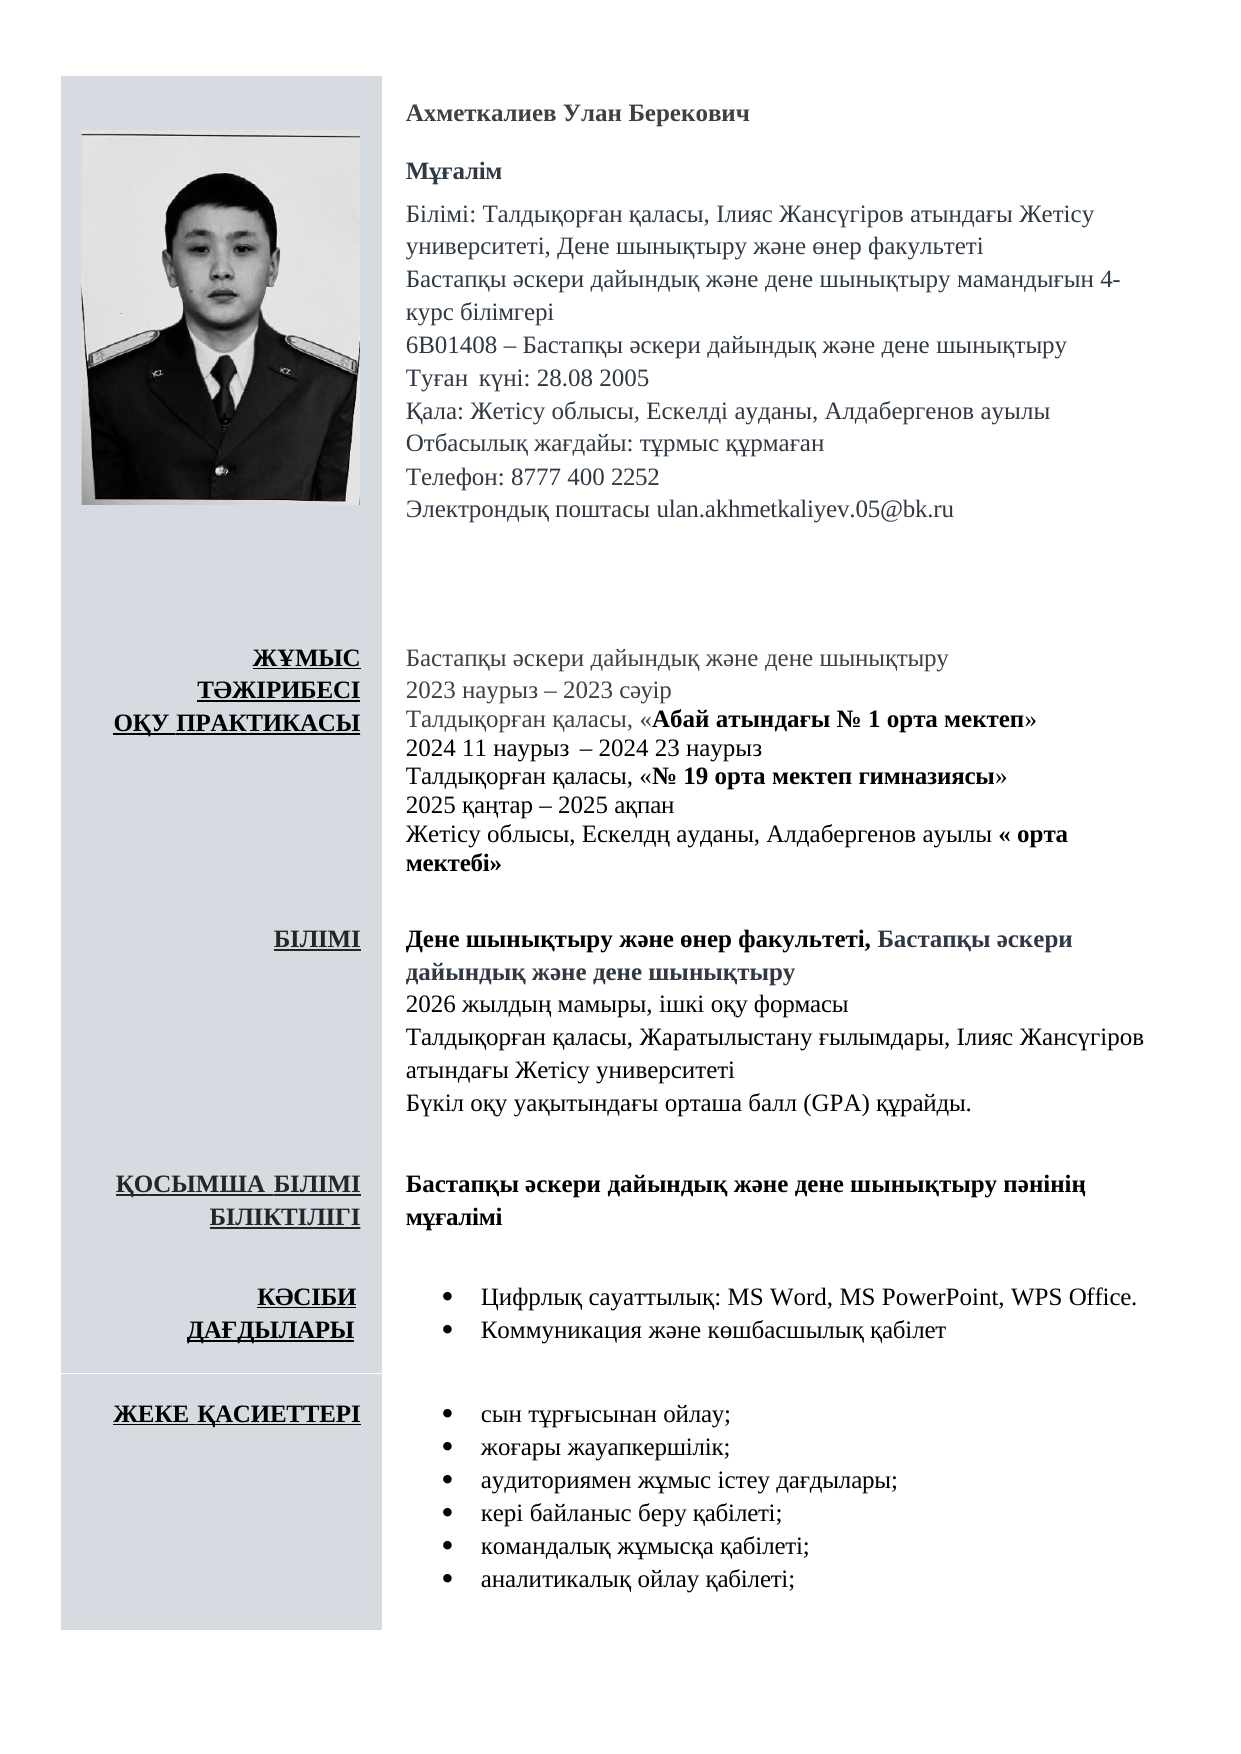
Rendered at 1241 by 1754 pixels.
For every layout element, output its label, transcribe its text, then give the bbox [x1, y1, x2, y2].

table_cell ЖЕКЕ ҚАСИЕТТЕРІ [61, 1374, 382, 1630]
table_header [61, 76, 382, 585]
picture [81, 130, 360, 505]
table_cell ҚОСЫМША БІЛІМІ БІЛІКТІЛІГІ [61, 1144, 382, 1257]
table_cell КӘСІБИ ДАҒДЫЛАРЫ [61, 1257, 382, 1373]
table_cell Дене шынықтыру және өнер факультеті, Бастапқы әскери дайындық және дене шынықтыру 2026 жылдың мамыры, ішкі оқу формасы Талдықорған қаласы, Жаратылыстану ғылымдары, Ілияс Жансүгіров атындағы Жетісу университеті Бүкіл оқу уақытындағы орташа балл (GPA) құрайды. [382, 901, 1149, 1144]
table_header Ахметкалиев Улан Берекович Мұғалім Білімі: Талдықорған қаласы, Ілияс Жансүгіров атындағы Жетісу университеті, Дене шынықтыру және өнер факультеті Бастапқы әскери дайындық және дене шынықтыру мамандығын 4- курс білімгері 6B01408 – Бастапқы әскери дайындық және дене шынықтыру Туған күні: 28.08 2005 Қала: Жетісу облысы, Ескелді ауданы, Алдабергенов ауылы Отбасылық жағдайы: тұрмыс құрмаған Телефон: 8777 400 2252 Электрондық поштасы ulan.akhmetkaliyev.05@bk.ru [382, 76, 1149, 585]
table_cell Цифрлық сауаттылық: MS Word, MS PowerPoint, WPS Office. Коммуникация және көшбасшылық қабілет [382, 1257, 1149, 1373]
table_cell БІЛІМІ [61, 901, 382, 1144]
table_cell ЖҰМЫС ТӘЖІРИБЕСІ ОҚУ ПРАКТИКАСЫ [61, 585, 382, 901]
table_cell сын тұрғысынан ойлау; жоғары жауапкершілік; аудиториямен жұмыс істеу дағдылары; кері байланыс беру қабілеті; командалық жұмысқа қабілеті; аналитикалық ойлау қабілеті; [382, 1374, 1149, 1630]
table_cell Бастапқы әскери дайындық және дене шынықтыру пәнінің мұғалімі [382, 1144, 1149, 1257]
table_cell Бастапқы әскери дайындық және дене шынықтыру 2023 наурыз – 2023 сәуір Талдықорған қаласы, «Абай атындағы № 1 орта мектеп» 2024 11 наурыз – 2024 23 наурыз Талдықорған қаласы, «№ 19 орта мектеп гимназиясы» 2025 қаңтар – 2025 ақпан Жетісу облысы, Ескелдң ауданы, Алдабергенов ауылы « орта мектебі» [382, 585, 1149, 901]
